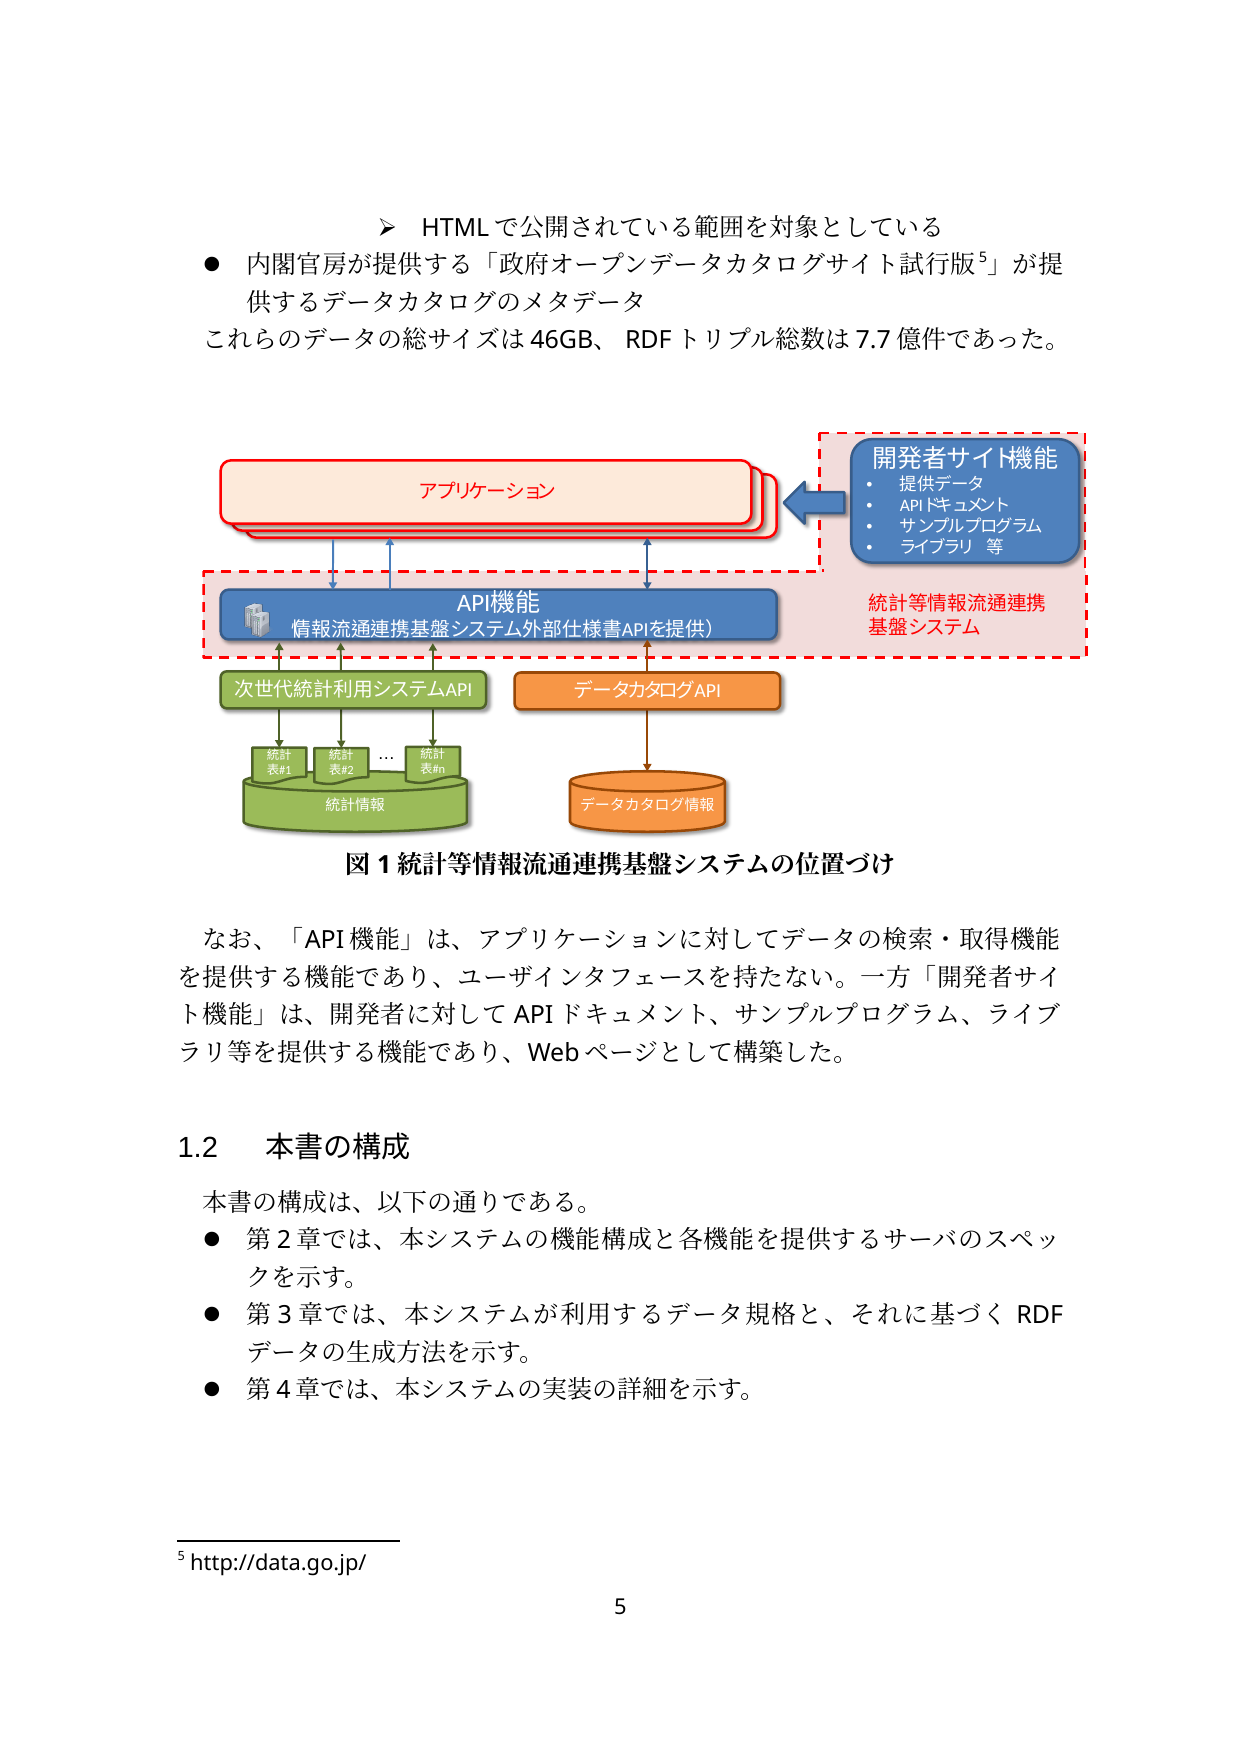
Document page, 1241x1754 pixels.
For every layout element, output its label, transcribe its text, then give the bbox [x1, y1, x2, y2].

list 内閣官房が提供する「政府オープンデータカタログサイト試行版」が提供するデータカタログのメタデータ [202, 244, 1063, 319]
list HTMLで公開されている範囲を対象としている [377, 207, 1063, 244]
text 図 1 統計等情報流通連携基盤システムの位置づけ [177, 844, 1063, 882]
subtitle 本書の構成 [177, 1107, 1063, 1182]
text これらのデータの総サイズは46GB、 RDFトリプル総数は7.7億件であった。 [177, 319, 1063, 357]
list 第3章では、本システムが利用するデータ規格と、それに基づくRDFデータの生成方法を示す。 [202, 1294, 1063, 1369]
list 第2章では、本システムの機能構成と各機能を提供するサーバのスペックを示す。 [202, 1219, 1063, 1294]
text 本書の構成は、以下の通りである。 [177, 1182, 1063, 1219]
text なお、「API機能」は、アプリケーションに対してデータの検索・取得機能を提供する機能であり、ユーザインタフェースを持たない。一方「開発者サイト機能」は、開発者に対してAPIドキュメント、サンプルプログラム、ライブラリ等を提供する機能であり、Webページとして構築した。 [177, 919, 1063, 1069]
list 第4章では、本システムの実装の詳細を示す。 [202, 1369, 1063, 1407]
